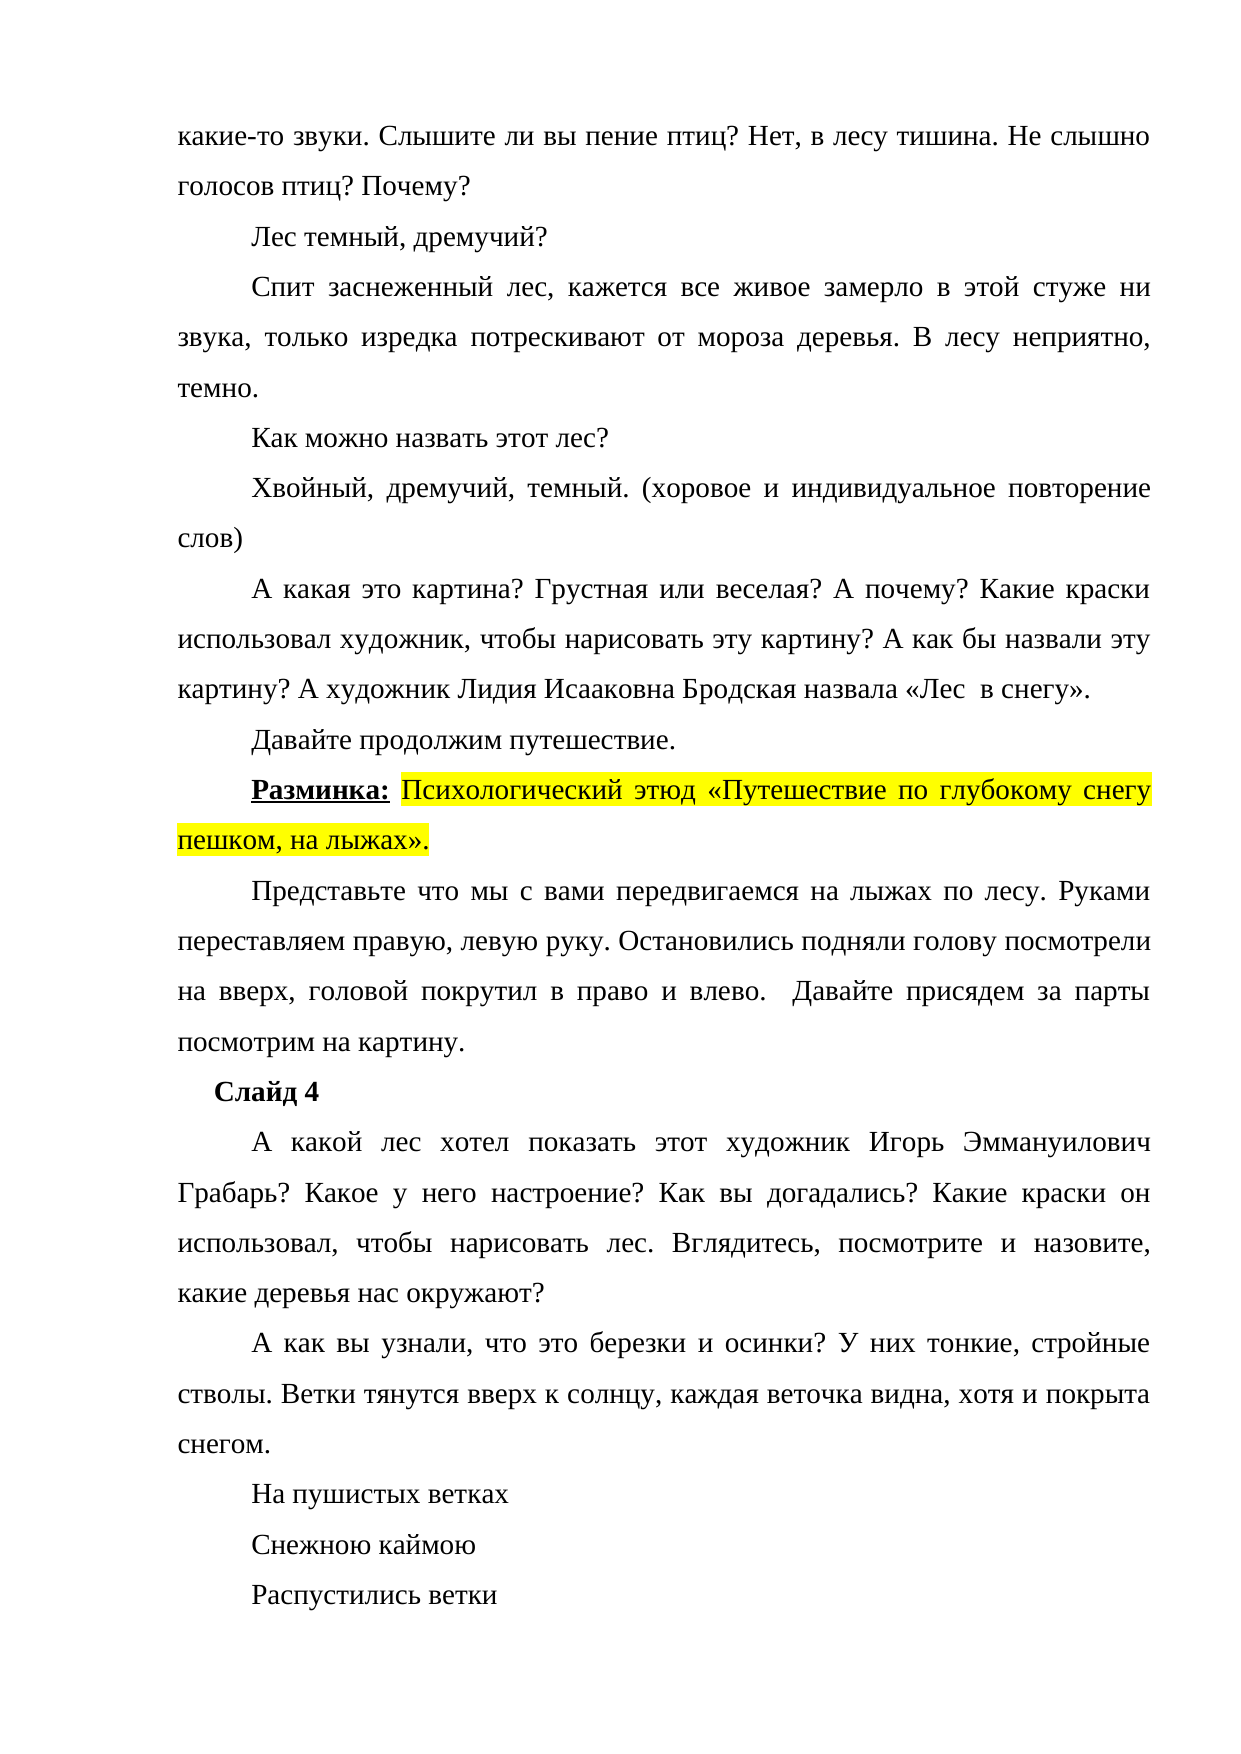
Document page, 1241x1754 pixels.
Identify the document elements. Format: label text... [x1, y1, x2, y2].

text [177, 118, 1152, 202]
text А как вы узнали, что это березки и осинки? У них тонкие, стройные стволы. Ветки тянутся вверх к солнцу, каждая веточка видна, хотя и покрыта снегом. [177, 1326, 1152, 1460]
text На пушистых ветках [177, 1477, 1152, 1510]
text Как можно назвать этот лес? [177, 420, 1152, 453]
text Представьте что мы с вами передвигаемся на лыжах по лесу. Руками переставляем правую, левую руку. Остановились подняли голову посмотрели на вверх, головой покрутил в право и влево. Давайте присядем за парты посмотрим на картину. [177, 873, 1152, 1057]
text Лес темный, дремучий? [177, 219, 1152, 252]
text Хвойный, дремучий, темный. (хоровое и индивидуальное повторение слов) [177, 470, 1152, 554]
text Снежною каймою [177, 1527, 1152, 1560]
text А какой лес хотел показать этот художник Игорь Эммануилович Грабарь? Какое у него настроение? Как вы догадались? Какие краски он использовал, чтобы нарисовать лес. Вглядитесь, посмотрите и назовите, какие деревья нас окружают? [177, 1124, 1152, 1309]
text Распустились ветки [177, 1577, 1152, 1611]
text Давайте продолжим путешествие. [177, 722, 1152, 755]
text Спит заснеженный лес, кажется все живое замерло в этой стуже ни звука, только изредка потрескивают от мороза деревья. В лесу неприятно, темно. [177, 269, 1152, 403]
text А какая это картина? Грустная или веселая? А почему? Какие краски использовал художник, чтобы нарисовать эту картину? А как бы назвали эту картину? А художник Лидия Исааковна Бродская назвала «Лес в снегу». [177, 571, 1152, 705]
text Разминка: Психологический этюд «Путешествие по глубокому снегу пешком, на лыжах». [177, 772, 1152, 856]
text Слайд 4 [177, 1074, 1152, 1108]
